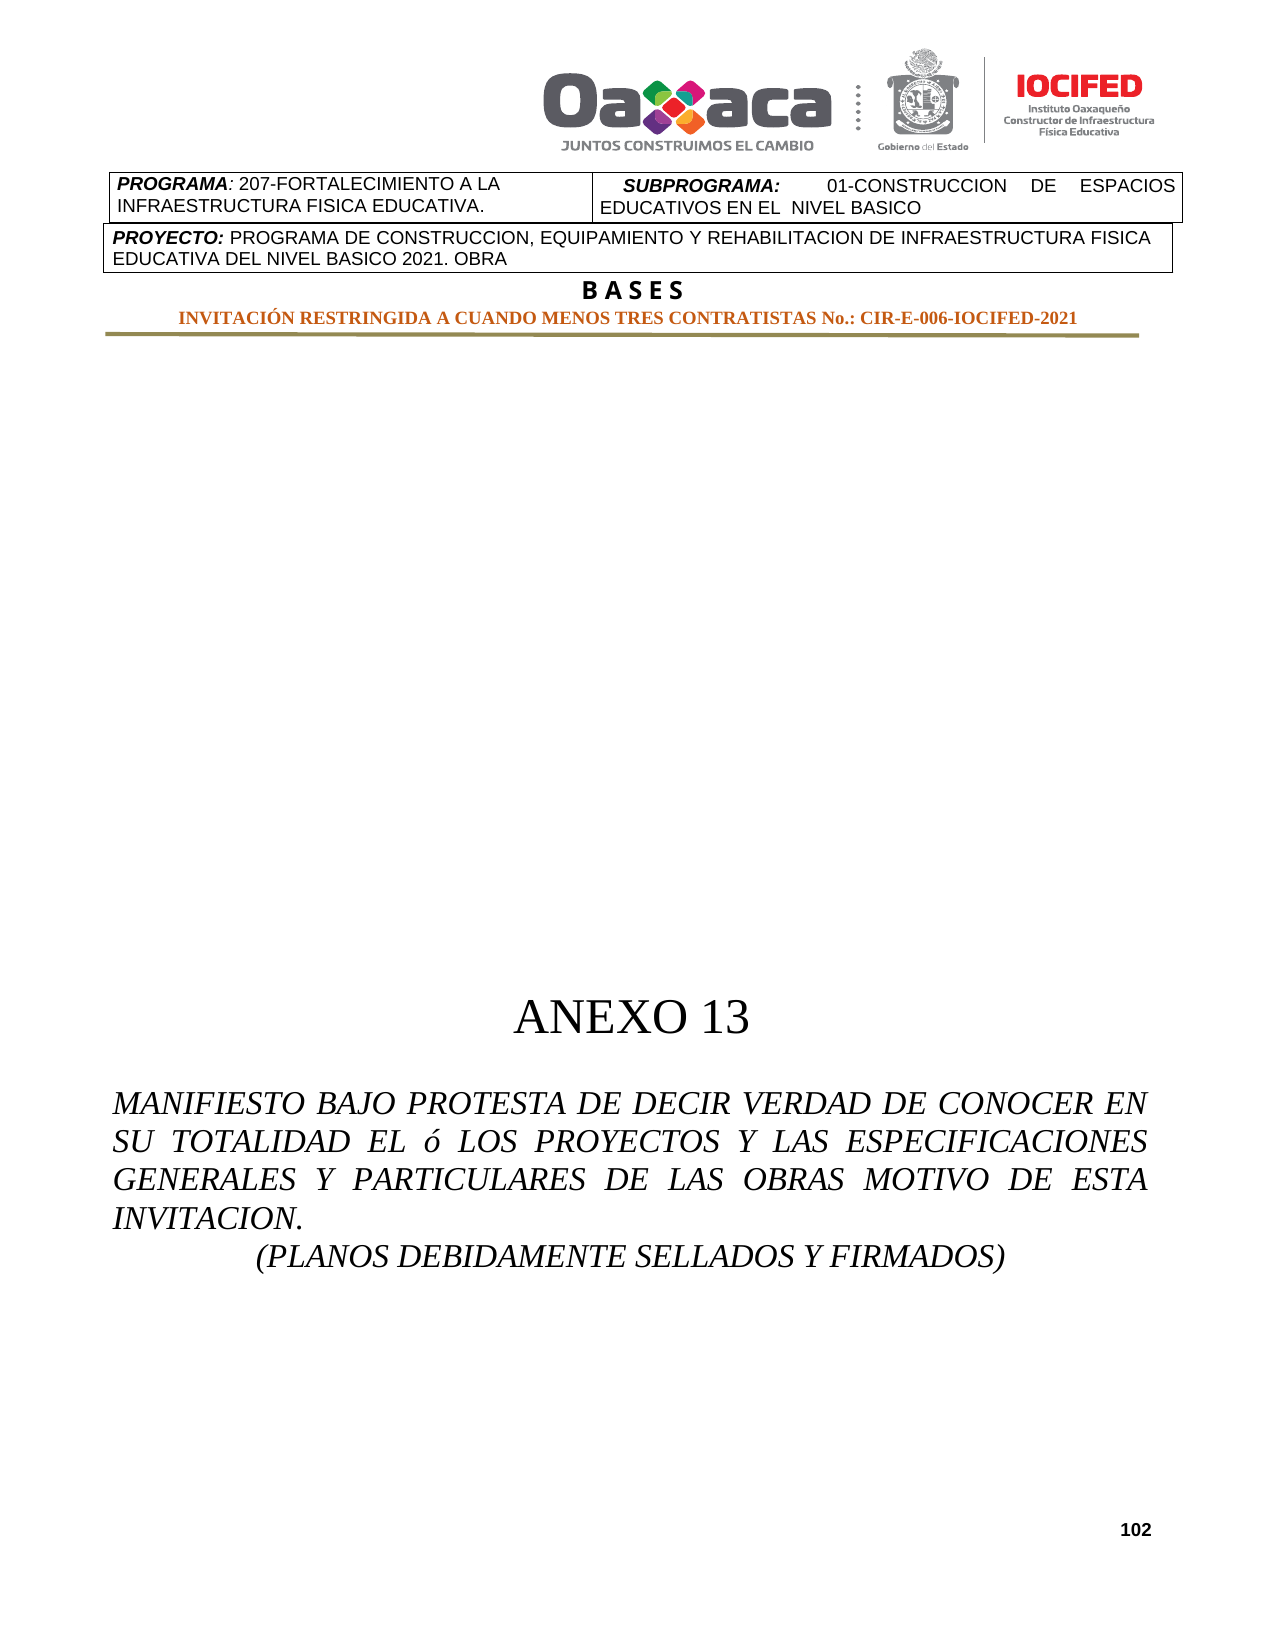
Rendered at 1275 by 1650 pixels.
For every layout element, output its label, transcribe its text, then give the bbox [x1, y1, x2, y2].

text (PLANOS DEBIDAMENTE SELLADOS Y FIRMADOS) [112, 1236, 1152, 1275]
text MANIFIESTO BAJO PROTESTA DE DECIR VERDAD DE CONOCER EN SU TOTALIDAD EL ó LOS PROYECTOS Y LAS ESPECIFICACIONES GENERALES Y PARTICULARES DE LAS OBRAS MOTIVO DE ESTA INVITACION. [112, 1083, 1152, 1236]
text ANEXO 13 [112, 987, 1152, 1045]
